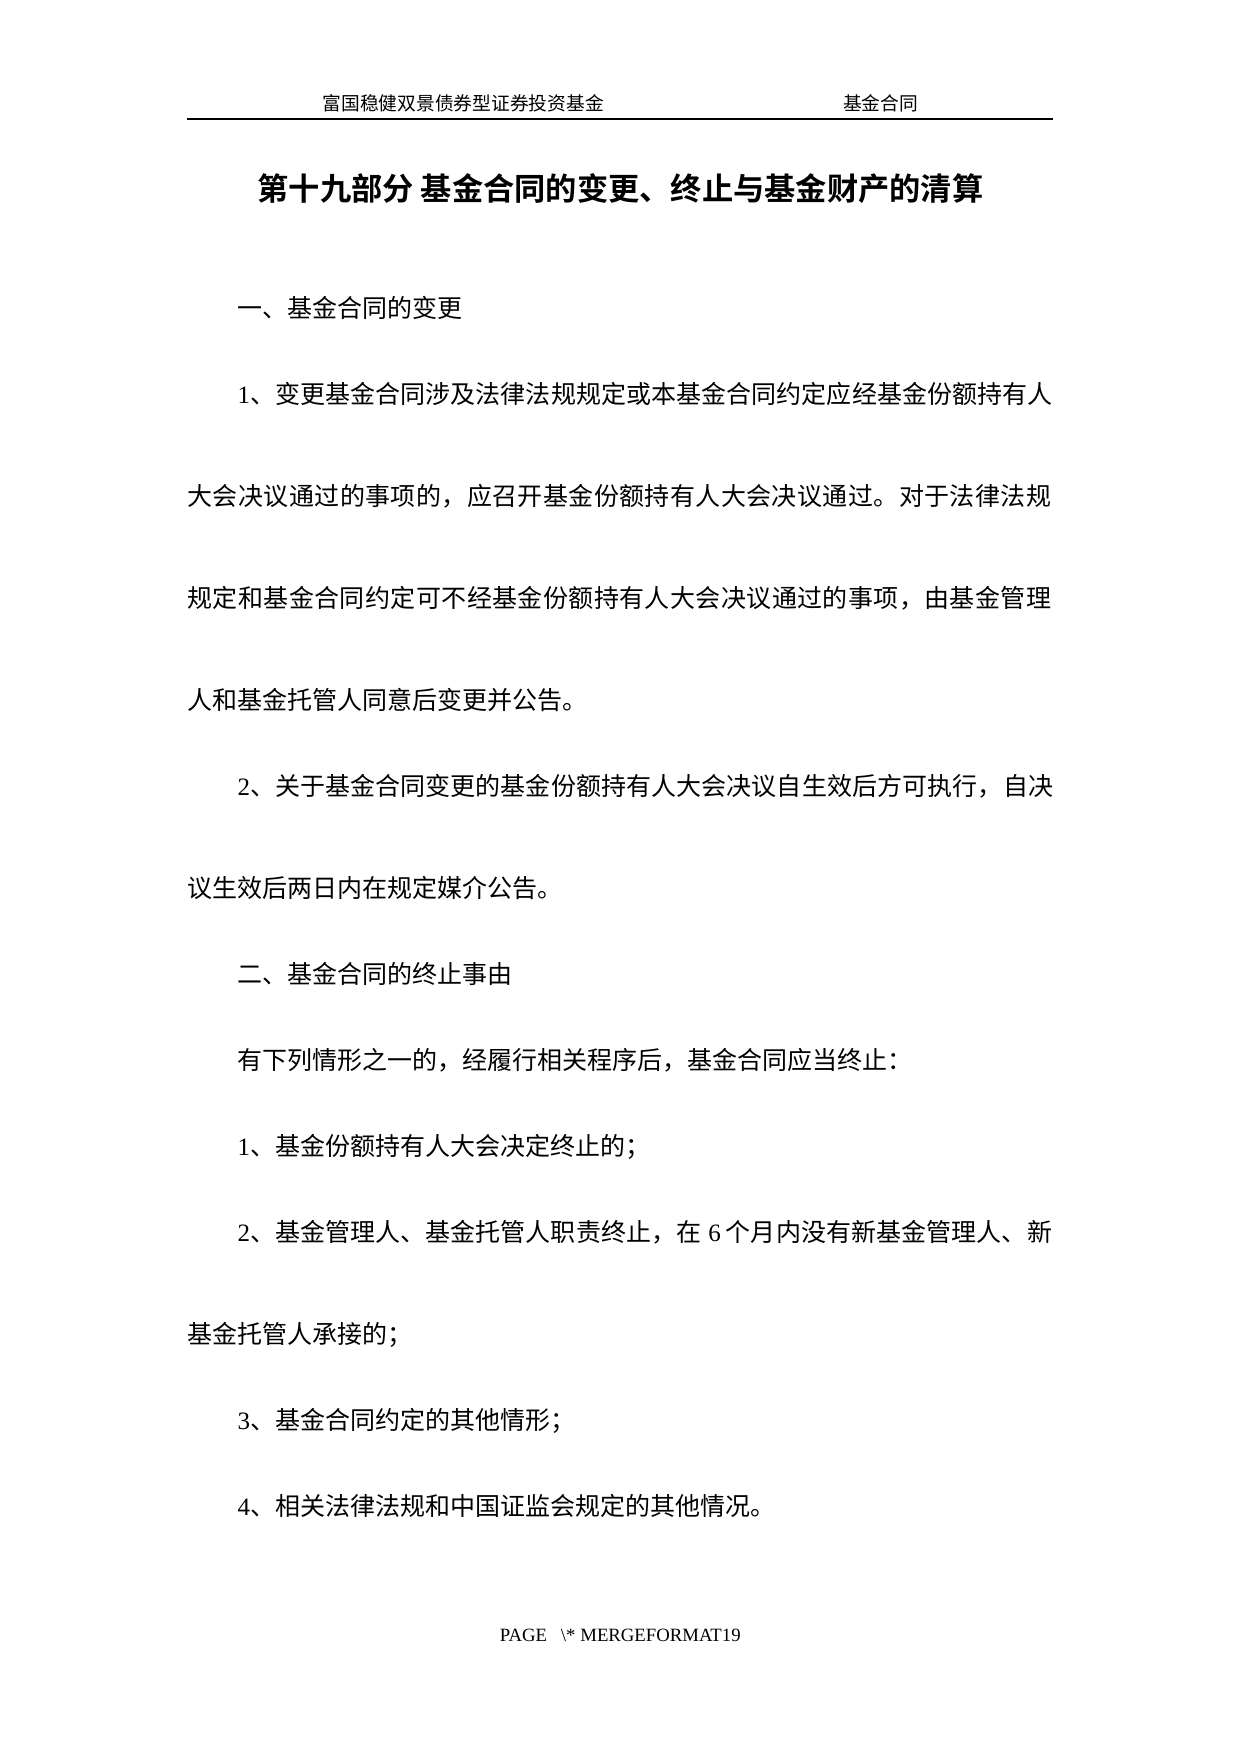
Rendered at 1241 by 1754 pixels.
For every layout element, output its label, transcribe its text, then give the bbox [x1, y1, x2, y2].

text 一、基金合同的变更 [187, 273, 1053, 341]
list 相关法律法规和中国证监会规定的其他情况。 [187, 1471, 1053, 1538]
subtitle 基金合同的变更、终止与基金财产的清算 [187, 164, 1053, 209]
list 基金合同约定的其他情形； [187, 1384, 1053, 1452]
text 二、基金合同的终止事由 [187, 938, 1053, 1006]
list 基金份额持有人大会决定终止的； [187, 1111, 1053, 1178]
text 2、关于基金合同变更的基金份额持有人大会决议自生效后方可执行，自决议生效后两日内在规定媒介公告。 [187, 751, 1053, 920]
text 1、变更基金合同涉及法律法规规定或本基金合同约定应经基金份额持有人大会决议通过的事项的，应召开基金份额持有人大会决议通过。对于法律法规规定和基金合同约定可不经基金份额持有人大会决议通过的事项，由基金管理人和基金托管人同意后变更并公告。 [187, 359, 1053, 732]
text 有下列情形之一的，经履行相关程序后，基金合同应当终止： [187, 1024, 1053, 1092]
list 基金管理人、基金托管人职责终止，在6个月内没有新基金管理人、新基金托管人承接的； [187, 1197, 1053, 1366]
